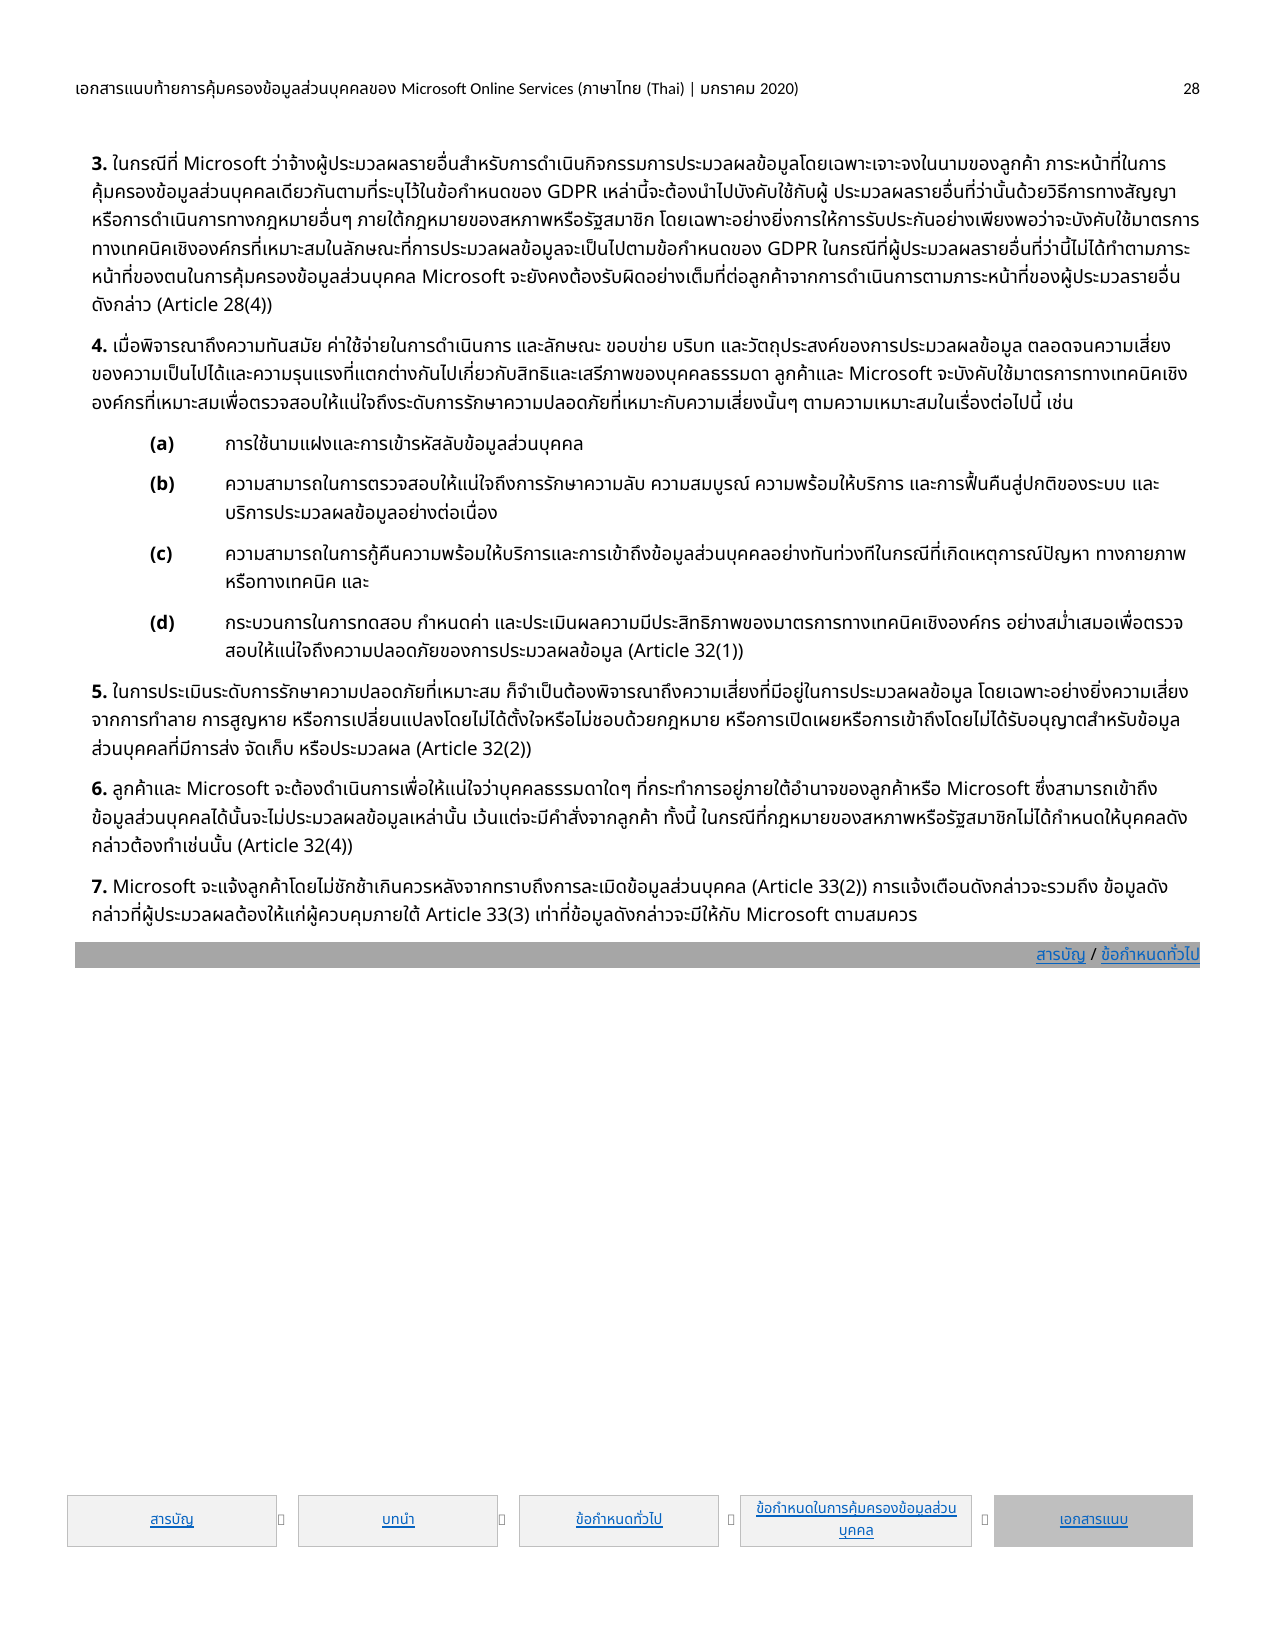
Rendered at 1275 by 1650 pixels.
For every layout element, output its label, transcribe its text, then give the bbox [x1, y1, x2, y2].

list (c) ความสามารถในการกู้คืนความพร้อมให้บริการและการเข้าถึงข้อมูลส่วนบุคคลอย่างทันท่วงทีในกรณีที่เกิดเหตุการณ์ปัญหา ทางกายภาพหรือทางเทคนิค และ [150, 540, 1200, 597]
list 6. ลูกค้าและ Microsoft จะต้องดำเนินการเพื่อให้แน่ใจว่าบุคคลธรรมดาใดๆ ที่กระทำการอยู่ภายใต้อำนาจของลูกค้าหรือ Microsoft ซึ่งสามารถเข้าถึงข้อมูลส่วนบุคคลได้นั้นจะไม่ประมวลผลข้อมูลเหล่านั้น เว้นแต่จะมีคำสั่งจากลูกค้า ทั้งนี้ ในกรณีที่กฎหมายของสหภาพหรือรัฐสมาชิกไม่ได้กำหนดให้บุคคลดังกล่าวต้องทำเช่นนั้น (Article 32(4)) [91, 776, 1200, 861]
list สารบัญ / ข้อกำหนดทั่วไป [75, 942, 1200, 968]
list 3. ในกรณีที่ Microsoft ว่าจ้างผู้ประมวลผลรายอื่นสำหรับการดำเนินกิจกรรมการประมวลผลข้อมูลโดยเฉพาะเจาะจงในนามของลูกค้า ภาระหน้าที่ในการคุ้มครองข้อมูลส่วนบุคคลเดียวกันตามที่ระบุไว้ในข้อกำหนดของ GDPR เหล่านี้จะต้องนำไปบังคับใช้กับผู้ ประมวลผลรายอื่นที่ว่านั้นด้วยวิธีการทางสัญญาหรือการดำเนินการทางกฎหมายอื่นๆ ภายใต้กฎหมายของสหภาพหรือรัฐสมาชิก โดยเฉพาะอย่างยิ่งการให้การรับประกันอย่างเพียงพอว่าจะบังคับใช้มาตรการทางเทคนิคเชิงองค์กรที่เหมาะสมในลักษณะที่การประมวลผลข้อมูลจะเป็นไปตามข้อกำหนดของ GDPR ในกรณีที่ผู้ประมวลผลรายอื่นที่ว่านี้ไม่ได้ทำตามภาระหน้าที่ของตนในการคุ้มครองข้อมูลส่วนบุคคล Microsoft จะยังคงต้องรับผิดอย่างเต็มที่ต่อลูกค้าจากการดำเนินการตามภาระหน้าที่ของผู้ประมวลรายอื่นดังกล่าว (Article 28(4)) [91, 150, 1200, 320]
list (b) ความสามารถในการตรวจสอบให้แน่ใจถึงการรักษาความลับ ความสมบูรณ์ ความพร้อมให้บริการ และการฟื้นคืนสู่ปกติของระบบ และบริการประมวลผลข้อมูลอย่างต่อเนื่อง [150, 471, 1200, 527]
list 7. Microsoft จะแจ้งลูกค้าโดยไม่ชักช้าเกินควรหลังจากทราบถึงการละเมิดข้อมูลส่วนบุคคล (Article 33(2)) การแจ้งเตือนดังกล่าวจะรวมถึง ข้อมูลดังกล่าวที่ผู้ประมวลผลต้องให้แก่ผู้ควบคุมภายใต้ Article 33(3) เท่าที่ข้อมูลดังกล่าวจะมีให้กับ Microsoft ตามสมควร [91, 873, 1200, 930]
list (d) กระบวนการในการทดสอบ กำหนดค่า และประเมินผลความมีประสิทธิภาพของมาตรการทางเทคนิคเชิงองค์กร อย่างสม่ำเสมอเพื่อตรวจสอบให้แน่ใจถึงความปลอดภัยของการประมวลผลข้อมูล (Article 32(1)) [150, 609, 1200, 666]
list (a) การใช้นามแฝงและการเข้ารหัสลับข้อมูลส่วนบุคคล [150, 430, 1200, 458]
list 4. เมื่อพิจารณาถึงความทันสมัย ค่าใช้จ่ายในการดำเนินการ และลักษณะ ขอบข่าย บริบท และวัตถุประสงค์ของการประมวลผลข้อมูล ตลอดจนความเสี่ยงของความเป็นไปได้และความรุนแรงที่แตกต่างกันไปเกี่ยวกับสิทธิและเสรีภาพของบุคคลธรรมดา ลูกค้าและ Microsoft จะบังคับใช้มาตรการทางเทคนิคเชิงองค์กรที่เหมาะสมเพื่อตรวจสอบให้แน่ใจถึงระดับการรักษาความปลอดภัยที่เหมาะกับความเสี่ยงนั้นๆ ตามความเหมาะสมในเรื่องต่อไปนี้ เช่น [91, 332, 1200, 417]
list 5. ในการประเมินระดับการรักษาความปลอดภัยที่เหมาะสม ก็จำเป็นต้องพิจารณาถึงความเสี่ยงที่มีอยู่ในการประมวลผลข้อมูล โดยเฉพาะอย่างยิ่งความเสี่ยงจากการทำลาย การสูญหาย หรือการเปลี่ยนแปลงโดยไม่ได้ตั้งใจหรือไม่ชอบด้วยกฎหมาย หรือการเปิดเผยหรือการเข้าถึงโดยไม่ได้รับอนุญาตสำหรับข้อมูลส่วนบุคคลที่มีการส่ง จัดเก็บ หรือประมวลผล (Article 32(2)) [91, 678, 1200, 763]
